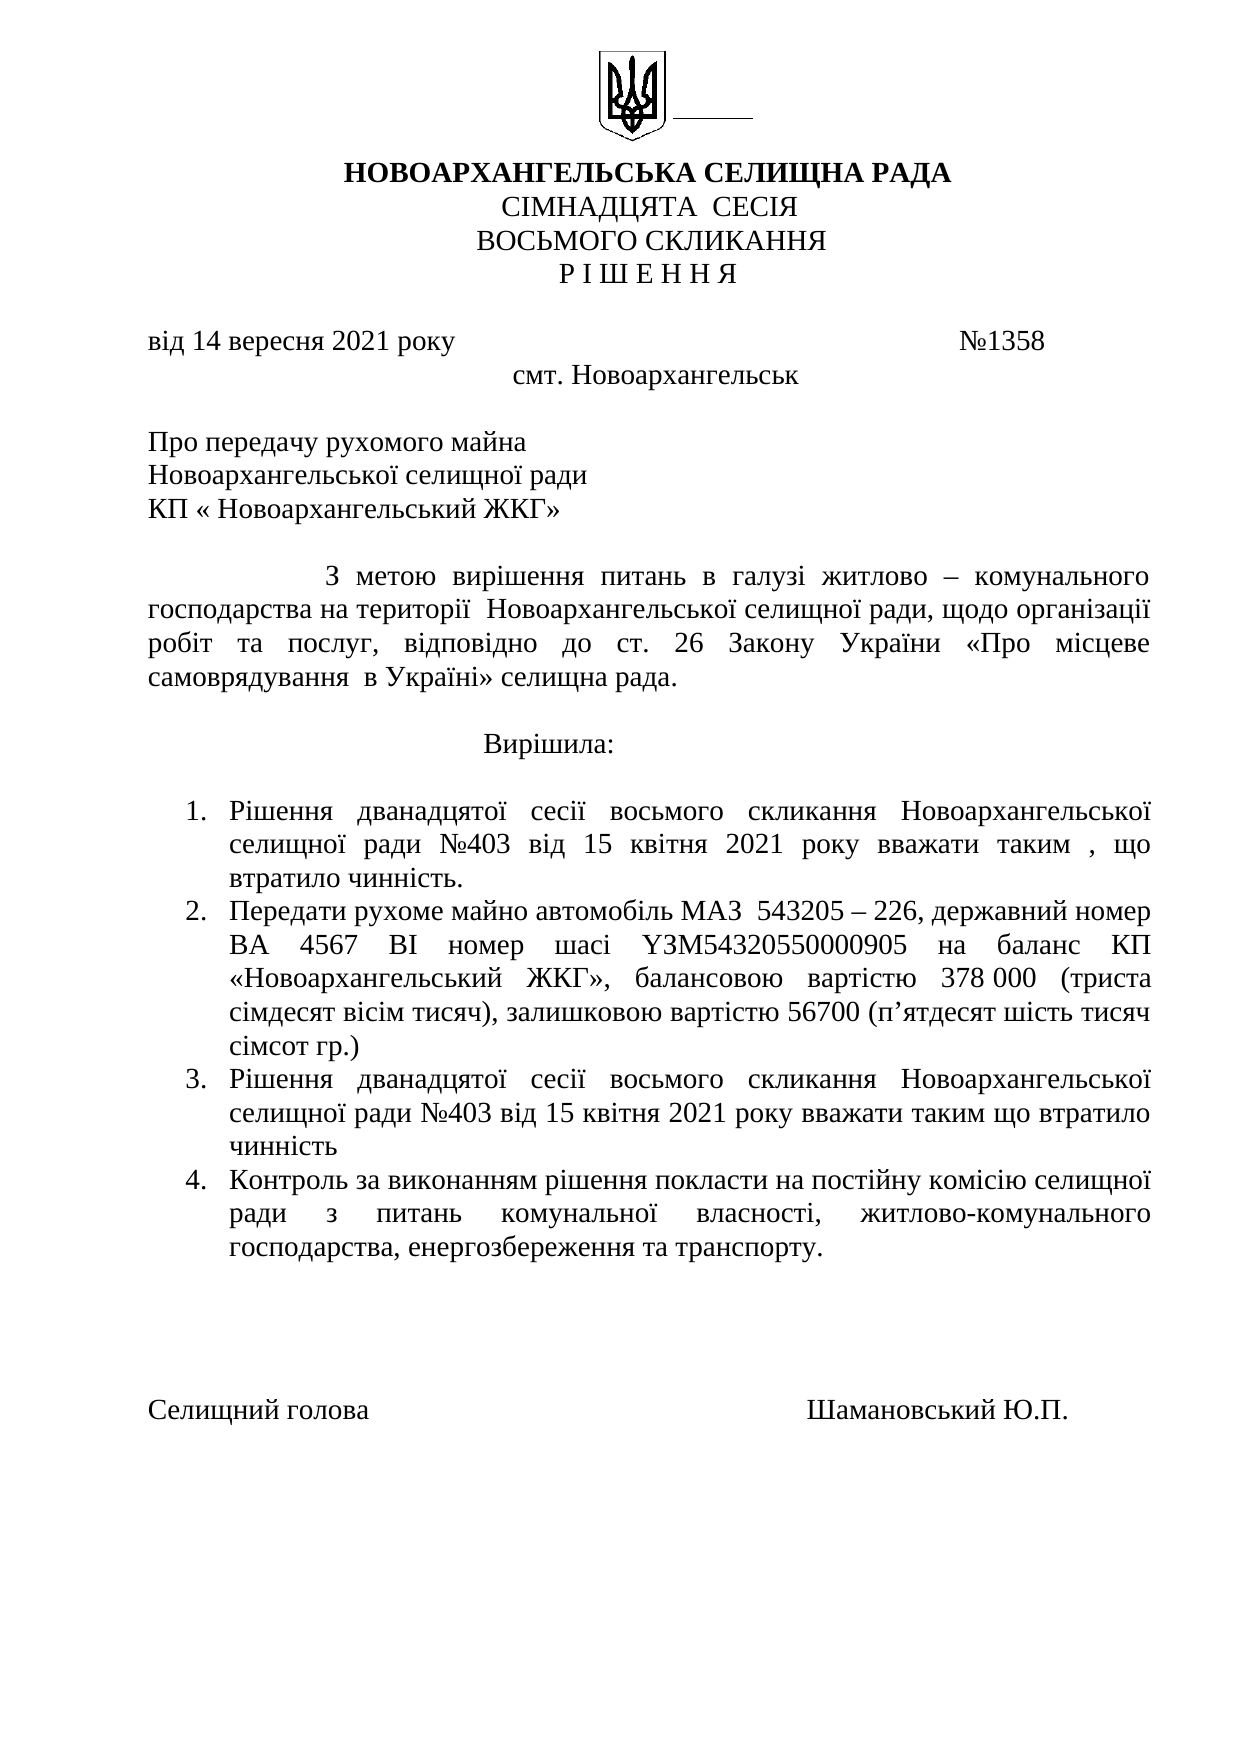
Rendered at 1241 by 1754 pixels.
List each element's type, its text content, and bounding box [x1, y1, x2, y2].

text смт. Новоархангельськ [148, 357, 1148, 390]
picture [592, 47, 673, 148]
text З метою вирішення питань в галузі житлово – комунального господарства на території Новоархангельської селищної ради, щодо організації робіт та послуг, відповідно до ст. 26 Закону України «Про місцеве самоврядування в Україні» селищна рада. [148, 558, 1152, 692]
list Рішення дванадцятої сесії восьмого скликання Новоархангельської селищної ради №403 від 15 квітня 2021 року вважати таким що втратило чинність [185, 1061, 1152, 1162]
list Рішення дванадцятої сесії восьмого скликання Новоархангельської селищної ради №403 від 15 квітня 2021 року вважати таким , що втратило чинність. [185, 793, 1152, 893]
text Новоархангельської селищної ради [148, 457, 650, 491]
list Передати рухоме майно автомобіль МАЗ 543205 – 226, державний номер ВА 4567 ВІ номер шасі YЗМ54320550000905 на баланс КП «Новоархангельський ЖКГ», балансовою вартістю 378 000 (триста сімдесят вісім тисяч), залишковою вартістю 56700 (п’ятдесят шість тисяч сімсот гр.) [185, 893, 1152, 1061]
text СІМНАДЦЯТА СЕСІЯ [148, 189, 1152, 223]
text Вирішила: [148, 726, 1152, 759]
text Р І Ш Е Н Н Я [148, 256, 1148, 290]
text НОВОАРХАНГЕЛЬСЬКА СЕЛИЩНА РАДА [148, 156, 1148, 189]
text Про передачу рухомого майна [148, 424, 650, 457]
text ВОСЬМОГО СКЛИКАННЯ [148, 223, 1148, 256]
text КП « Новоархангельський ЖКГ» [148, 491, 650, 524]
list Контроль за виконанням рішення покласти на постійну комісію селищної ради з питань комунальної власності, житлово-комунального господарства, енергозбереження та транспорту. [185, 1162, 1152, 1262]
text Селищний голова Шамановський Ю.П. [148, 1392, 1152, 1425]
text від 14 вересня 2021 року №1358 [148, 323, 1148, 357]
